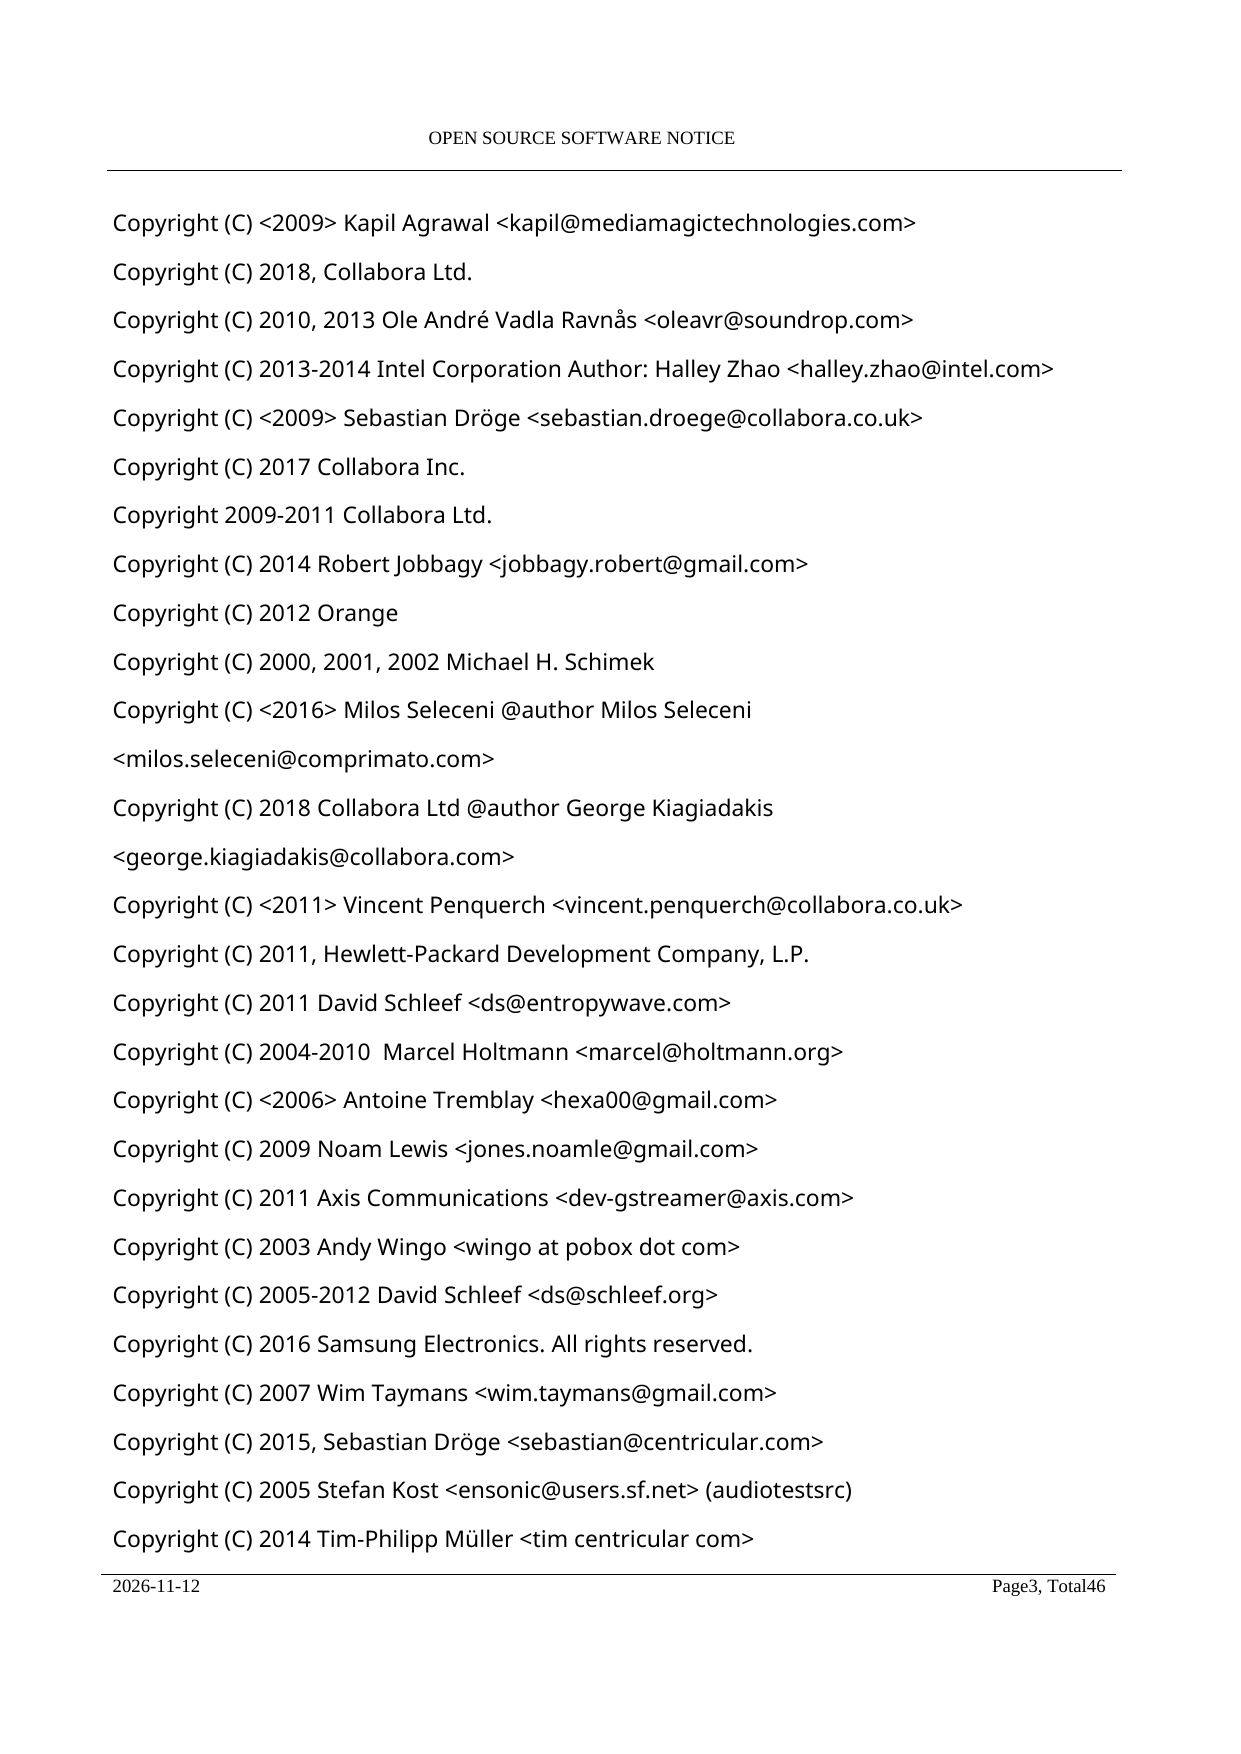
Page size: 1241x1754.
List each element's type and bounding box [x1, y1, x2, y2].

text [112, 206, 1128, 1555]
